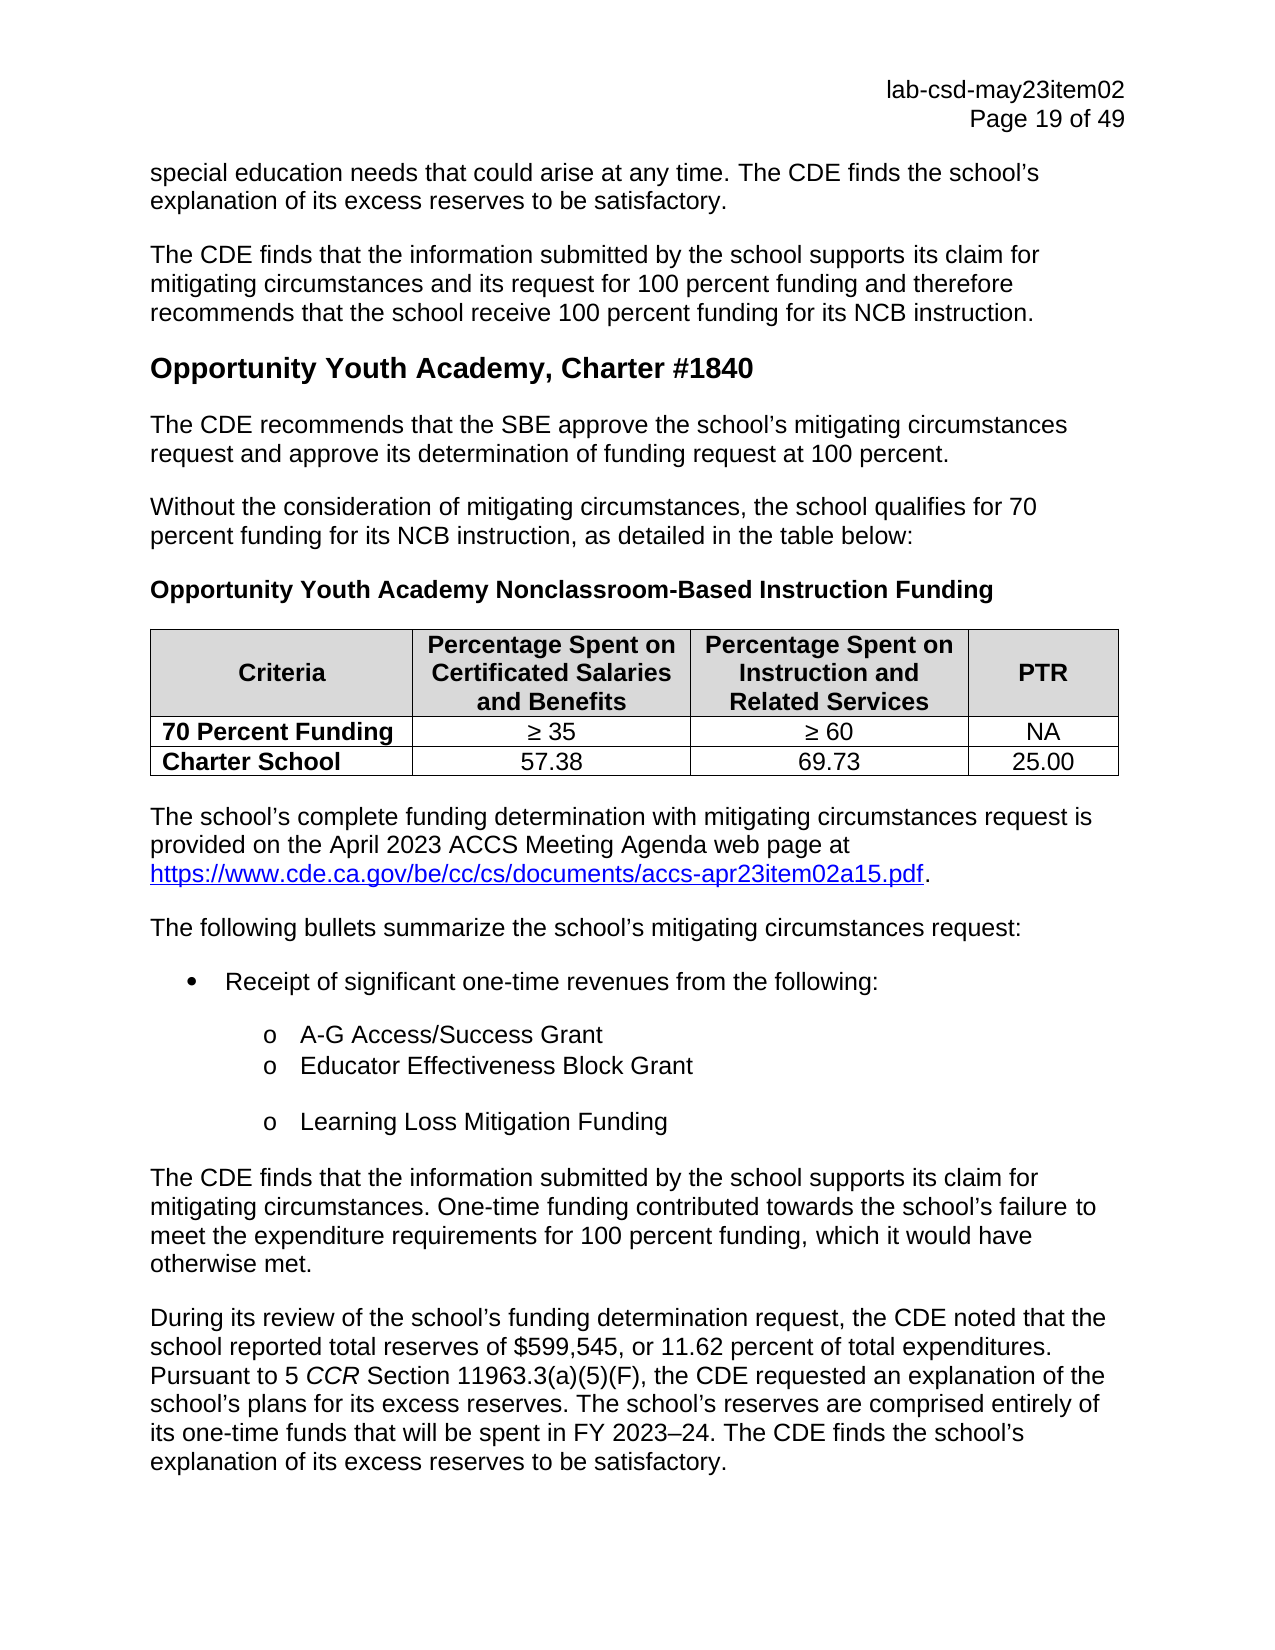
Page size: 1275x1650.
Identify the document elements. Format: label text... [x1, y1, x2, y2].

text During its review of the school’s funding determination request, the CDE noted that the school reported total reserves of $599,545, or 11.62 percent of total expenditures. Pursuant to 5 CCR Section 11963.3(a)(5)(F), the CDE requested an explanation of the school’s plans for its excess reserves. The school’s reserves are comprised entirely of its one-time funds that will be spent in FY 2023–24. The CDE finds the school’s explanation of its excess reserves to be satisfactory. [150, 1303, 1125, 1476]
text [150, 157, 1125, 215]
text The CDE finds that the information submitted by the school supports its claim for mitigating circumstances and its request for 100 percent funding and therefore recommends that the school receive 100 percent funding for its NCB instruction. [150, 240, 1125, 326]
table_cell 69.73 [691, 747, 968, 775]
table_cell 70 Percent Funding [151, 717, 412, 746]
table_cell NA [969, 717, 1118, 746]
table_header Percentage Spent on Instruction and Related Services [691, 630, 968, 716]
list Learning Loss Mitigation Funding [262, 1107, 1125, 1138]
table_header PTR [969, 630, 1118, 716]
text Without the consideration of mitigating circumstances, the school qualifies for 70 percent funding for its NCB instruction, as detailed in the table below: [150, 492, 1125, 550]
table_header Criteria [151, 630, 412, 716]
list Receipt of significant one-time revenues from the following: [187, 966, 1125, 995]
table_cell 25.00 [969, 747, 1118, 775]
subtitle Opportunity Youth Academy, Charter #1840 [150, 351, 1125, 385]
text Opportunity Youth Academy Nonclassroom-Based Instruction Funding [150, 575, 1125, 603]
table_cell Charter School [151, 747, 412, 775]
text The CDE finds that the information submitted by the school supports its claim for mitigating circumstances. One-time funding contributed towards the school’s failure to meet the expenditure requirements for 100 percent funding, which it would have otherwise met. [150, 1163, 1125, 1278]
list Educator Effectiveness Block Grant [262, 1051, 1125, 1082]
text The following bullets summarize the school’s mitigating circumstances request: [150, 913, 1125, 941]
text The school’s complete funding determination with mitigating circumstances request is provided on the April 2023 ACCS Meeting Agenda web page at https://www.cde.ca.gov/be/cc/cs/documents/accs-apr23item02a15.pdf. [150, 801, 1125, 888]
table_cell ≥ 35 [413, 717, 690, 746]
table_cell ≥ 60 [691, 717, 968, 746]
table_header Percentage Spent on Certificated Salaries and Benefits [413, 630, 690, 716]
text The CDE recommends that the SBE approve the school’s mitigating circumstances request and approve its determination of funding request at 100 percent. [150, 410, 1125, 467]
list A-G Access/Success Grant [262, 1020, 1125, 1051]
table_cell 57.38 [413, 747, 690, 775]
